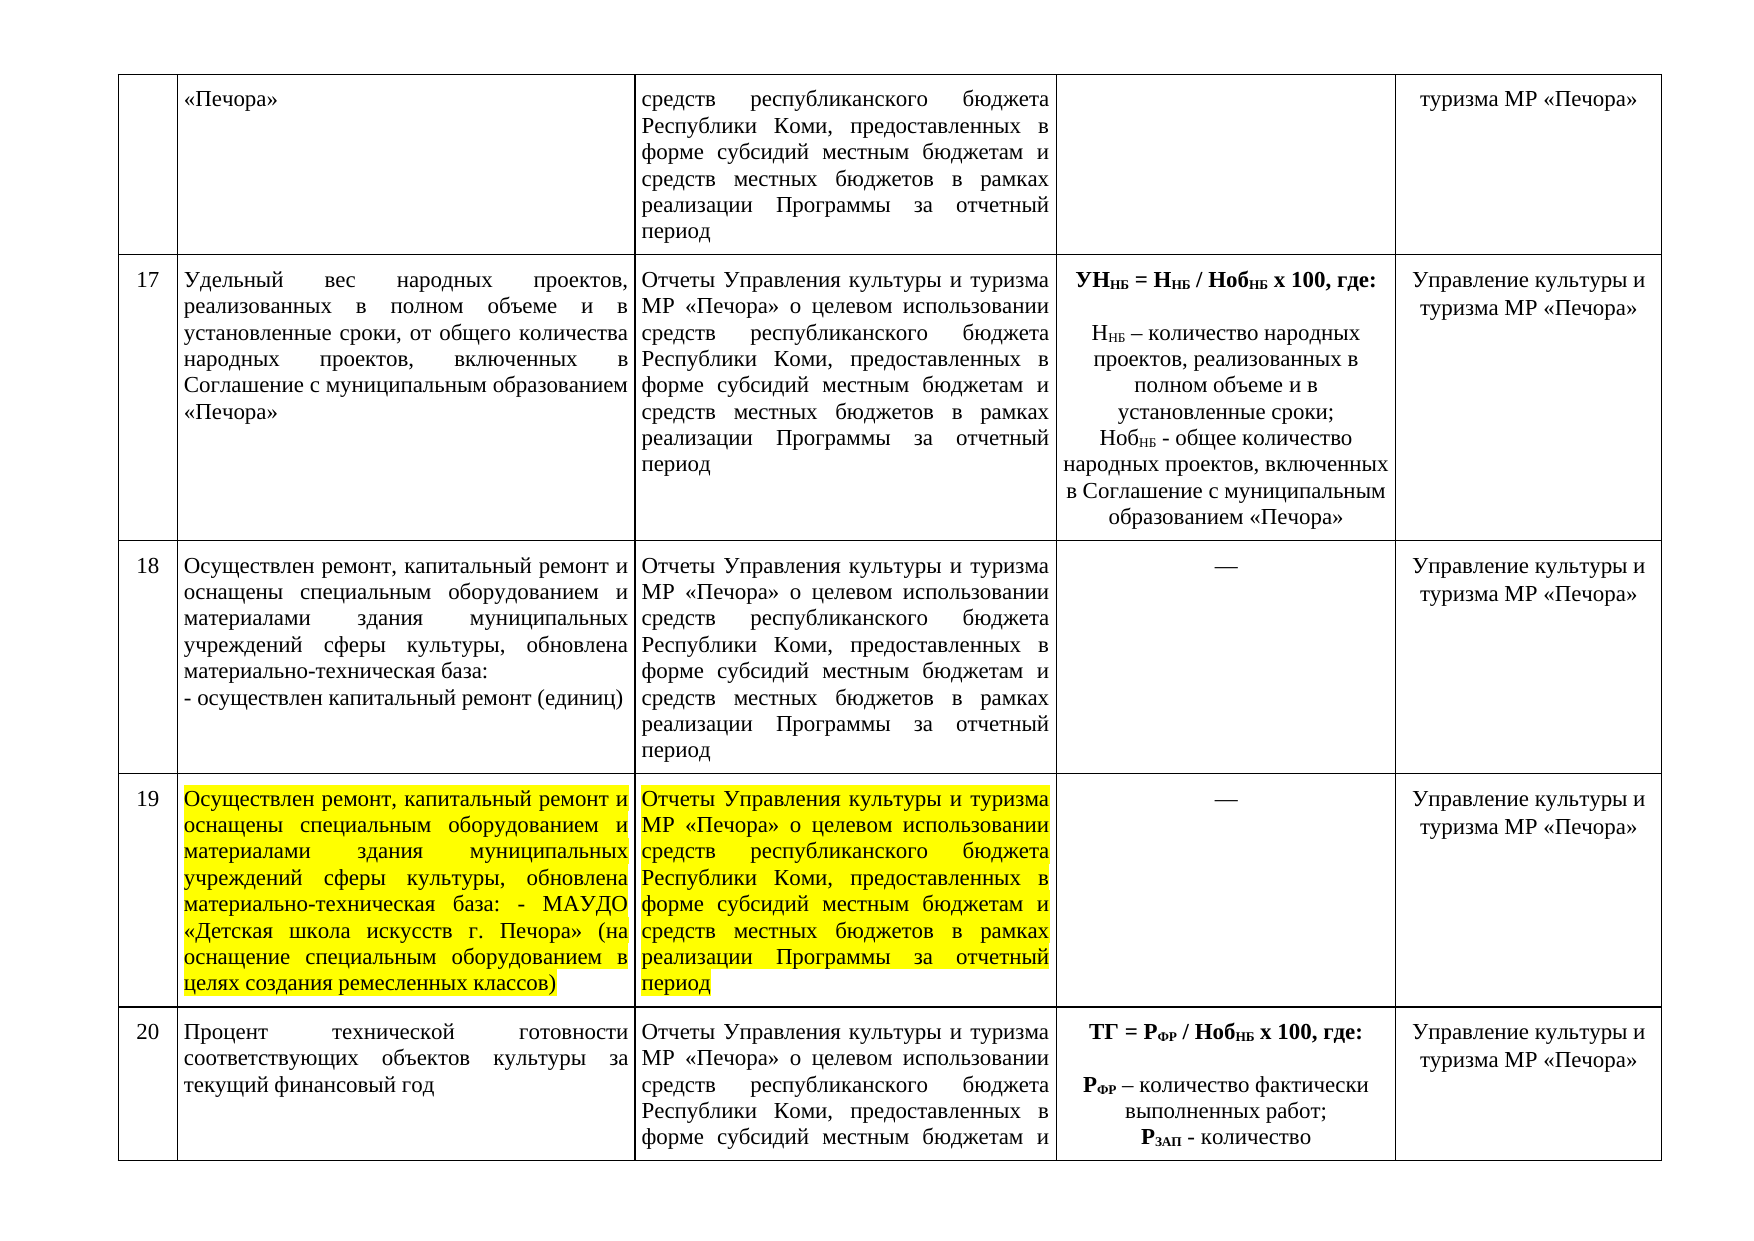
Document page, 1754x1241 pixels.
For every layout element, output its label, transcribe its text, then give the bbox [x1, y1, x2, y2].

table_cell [178, 1008, 634, 1160]
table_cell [1396, 1008, 1661, 1160]
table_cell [1396, 75, 1661, 254]
table_cell Осуществлен ремонт, капитальный ремонт и оснащены специальным оборудованием и материалами здания муниципальных учреждений сферы культуры, обновлена материально-техническая база: - МАУДО «Детская школа искусств г. Печора» (на оснащение специальным оборудованием в целях создания ремесленных классов) [178, 774, 634, 1006]
table_cell 20 [119, 1008, 177, 1160]
table_cell — [1057, 541, 1395, 773]
table_cell УННБ = ННБ / НобНБ x 100, где: ННБ – количество народных проектов, реализованных в полном объеме и в установленные сроки; НобНБ - общее количество народных проектов, включенных в Соглашение с муниципальным образованием «Печора» [1057, 255, 1395, 540]
table_cell 19 [119, 774, 177, 1006]
table_cell 18 [119, 541, 177, 773]
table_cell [1057, 1008, 1395, 1160]
table_cell — [1057, 75, 1395, 254]
table_cell 16 [119, 75, 177, 254]
table_cell Удельный вес народных проектов, реализованных в полном объеме и в установленные сроки, от общего количества народных проектов, включенных в Соглашение с муниципальным образованием «Печора» [178, 255, 634, 540]
table_cell 17 [119, 255, 177, 540]
table_cell Управление культуры и туризма МР «Печора» [1396, 541, 1661, 773]
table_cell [178, 75, 634, 254]
table_cell Управление культуры и туризма МР «Печора» [1396, 255, 1661, 540]
table_cell Осуществлен ремонт, капитальный ремонт и оснащены специальным оборудованием и материалами здания муниципальных учреждений сферы культуры, обновлена материально-техническая база: - осуществлен капитальный ремонт (единиц) [178, 541, 634, 773]
table_cell — [1057, 774, 1395, 1006]
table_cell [636, 1008, 1056, 1160]
table_cell Управление культуры и туризма МР «Печора» [1396, 774, 1661, 1006]
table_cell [636, 75, 1056, 254]
